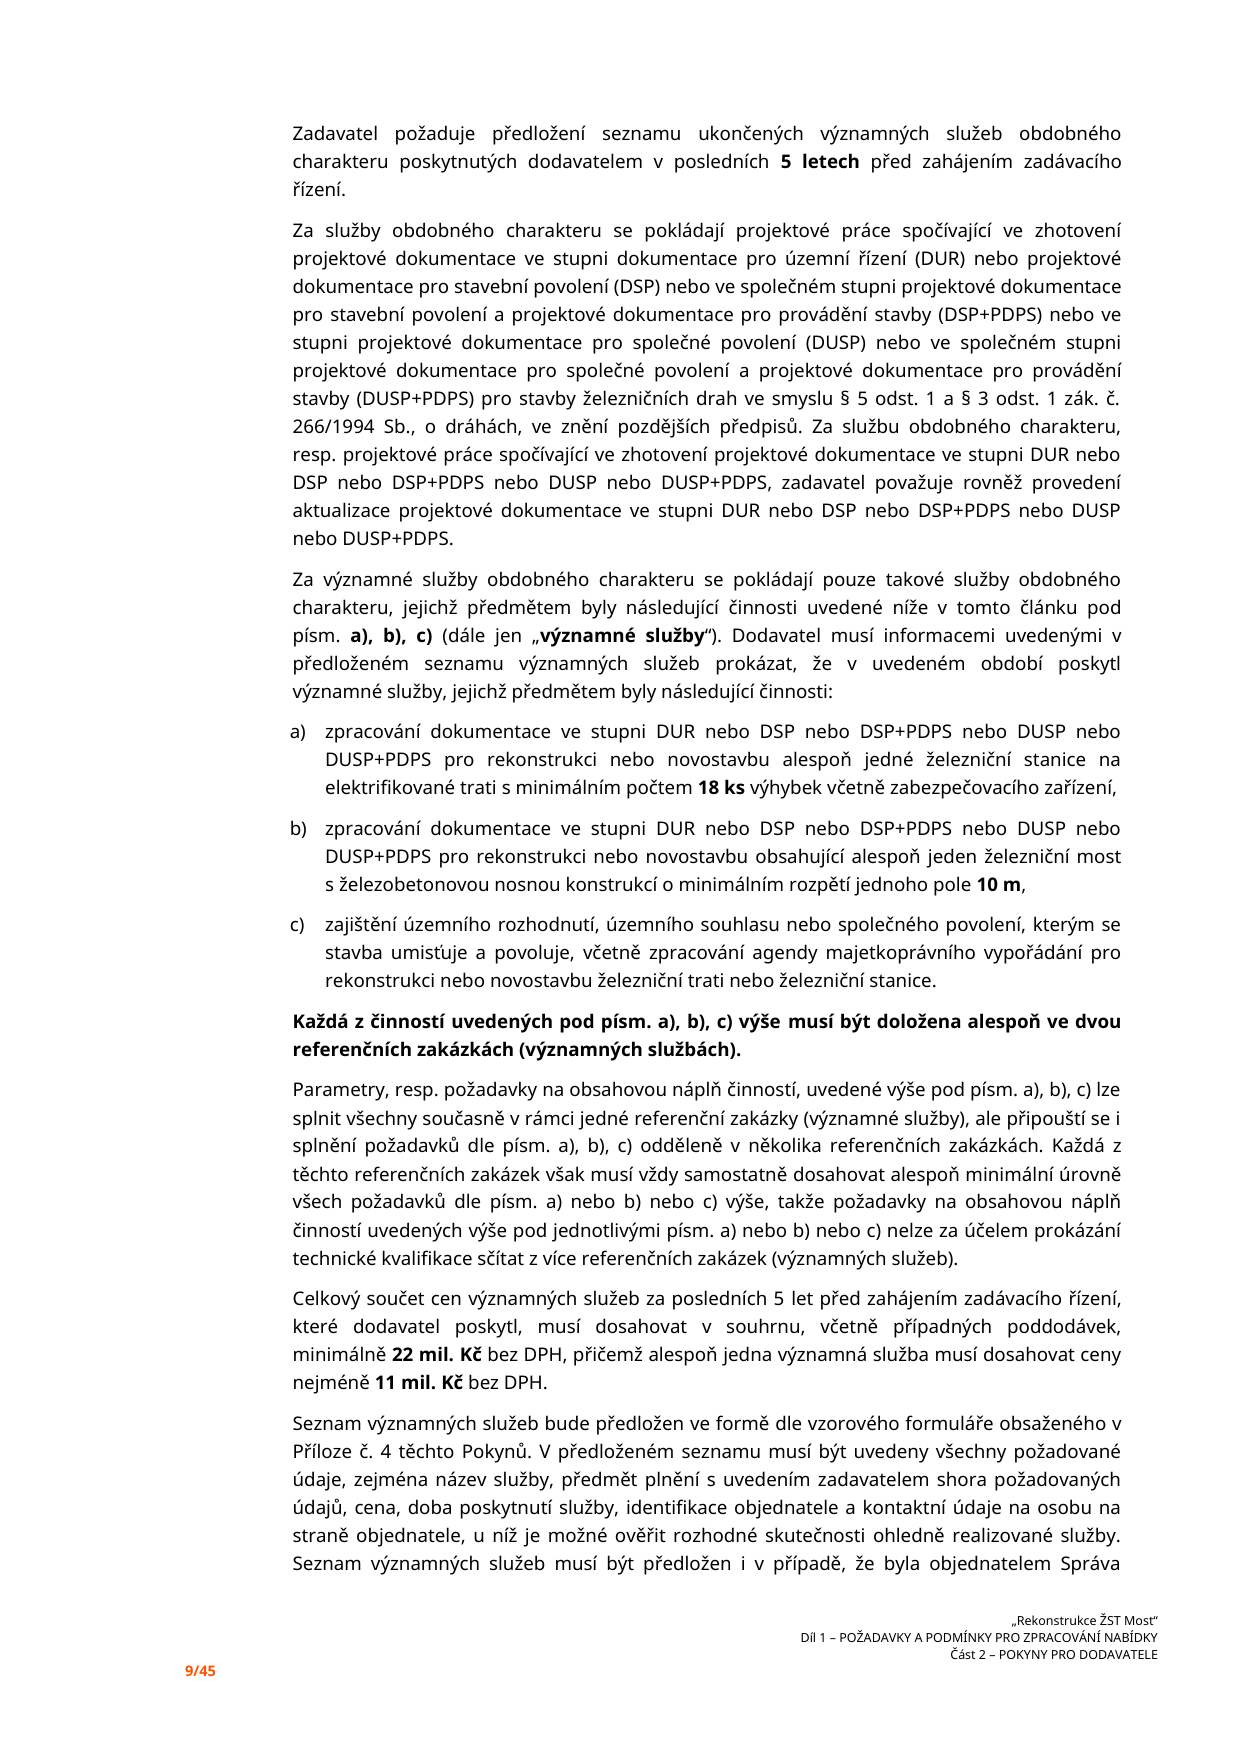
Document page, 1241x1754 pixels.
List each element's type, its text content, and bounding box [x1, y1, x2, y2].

text Za významné služby obdobného charakteru se pokládají pouze takové služby obdobného charakteru, jejichž předmětem byly následující činnosti uvedené níže v tomto článku pod písm. a), b), c) (dále jen „významné služby“). Dodavatel musí informacemi uvedenými v předloženém seznamu významných služeb prokázat, že v uvedeném období poskytl významné služby, jejichž předmětem byly následující činnosti: [292, 566, 1122, 703]
list zpracování dokumentace ve stupni DUR nebo DSP nebo DSP+PDPS nebo DUSP nebo DUSP+PDPS pro rekonstrukci nebo novostavbu obsahující alespoň jeden železniční most s železobetonovou nosnou konstrukcí o minimálním rozpětí jednoho pole 10 m, [289, 815, 1122, 897]
list Každá z činností uvedených pod písm. a), b), c) výše musí být doložena alespoň ve dvou referenčních zakázkách (významných službách). [292, 1008, 1122, 1062]
text Celkový součet cen významných služeb za posledních 5 let před zahájením zadávacího řízení, které dodavatel poskytl, musí dosahovat v souhrnu, včetně případných poddodávek, minimálně 22 mil. Kč bez DPH, přičemž alespoň jedna významná služba musí dosahovat ceny nejméně 11 mil. Kč bez DPH. [292, 1285, 1122, 1395]
list zajištění územního rozhodnutí, územního souhlasu nebo společného povolení, kterým se stavba umisťuje a povoluje, včetně zpracování agendy majetkoprávního vypořádání pro rekonstrukci nebo novostavbu železniční trati nebo železniční stanice. [289, 912, 1122, 993]
text Parametry, resp. požadavky na obsahovou náplň činností, uvedené výše pod písm. a), b), c) lze splnit všechny současně v rámci jedné referenční zakázky (významné služby), ale připouští se i splnění požadavků dle písm. a), b), c) odděleně v několika referenčních zakázkách. Každá z těchto referenčních zakázek však musí vždy samostatně dosahovat alespoň minimální úrovně všech požadavků dle písm. a) nebo b) nebo c) výše, takže požadavky na obsahovou náplň činností uvedených výše pod jednotlivými písm. a) nebo b) nebo c) nelze za účelem prokázání technické kvalifikace sčítat z více referenčních zakázek (významných služeb). [292, 1077, 1122, 1270]
text Za služby obdobného charakteru se pokládají projektové práce spočívající ve zhotovení projektové dokumentace ve stupni dokumentace pro územní řízení (DUR) nebo projektové dokumentace pro stavební povolení (DSP) nebo ve společném stupni projektové dokumentace pro stavební povolení a projektové dokumentace pro provádění stavby (DSP+PDPS) nebo ve stupni projektové dokumentace pro společné povolení (DUSP) nebo ve společném stupni projektové dokumentace pro společné povolení a projektové dokumentace pro provádění stavby (DUSP+PDPS) pro stavby železničních drah ve smyslu § 5 odst. 1 a § 3 odst. 1 zák. č. 266/1994 Sb., o dráhách, ve znění pozdějších předpisů. Za službu obdobného charakteru, resp. projektové práce spočívající ve zhotovení projektové dokumentace ve stupni DUR nebo DSP nebo DSP+PDPS nebo DUSP nebo DUSP+PDPS, zadavatel považuje rovněž provedení aktualizace projektové dokumentace ve stupni DUR nebo DSP nebo DSP+PDPS nebo DUSP nebo DUSP+PDPS. [292, 217, 1122, 551]
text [292, 1410, 1122, 1576]
list zpracování dokumentace ve stupni DUR nebo DSP nebo DSP+PDPS nebo DUSP nebo DUSP+PDPS pro rekonstrukci nebo novostavbu alespoň jedné železniční stanice na elektrifikované trati s minimálním počtem 18 ks výhybek včetně zabezpečovacího zařízení, [289, 718, 1122, 800]
text Zadavatel požaduje předložení seznamu ukončených významných služeb obdobného charakteru poskytnutých dodavatelem v posledních 5 letech před zahájením zadávacího řízení. [292, 121, 1122, 202]
